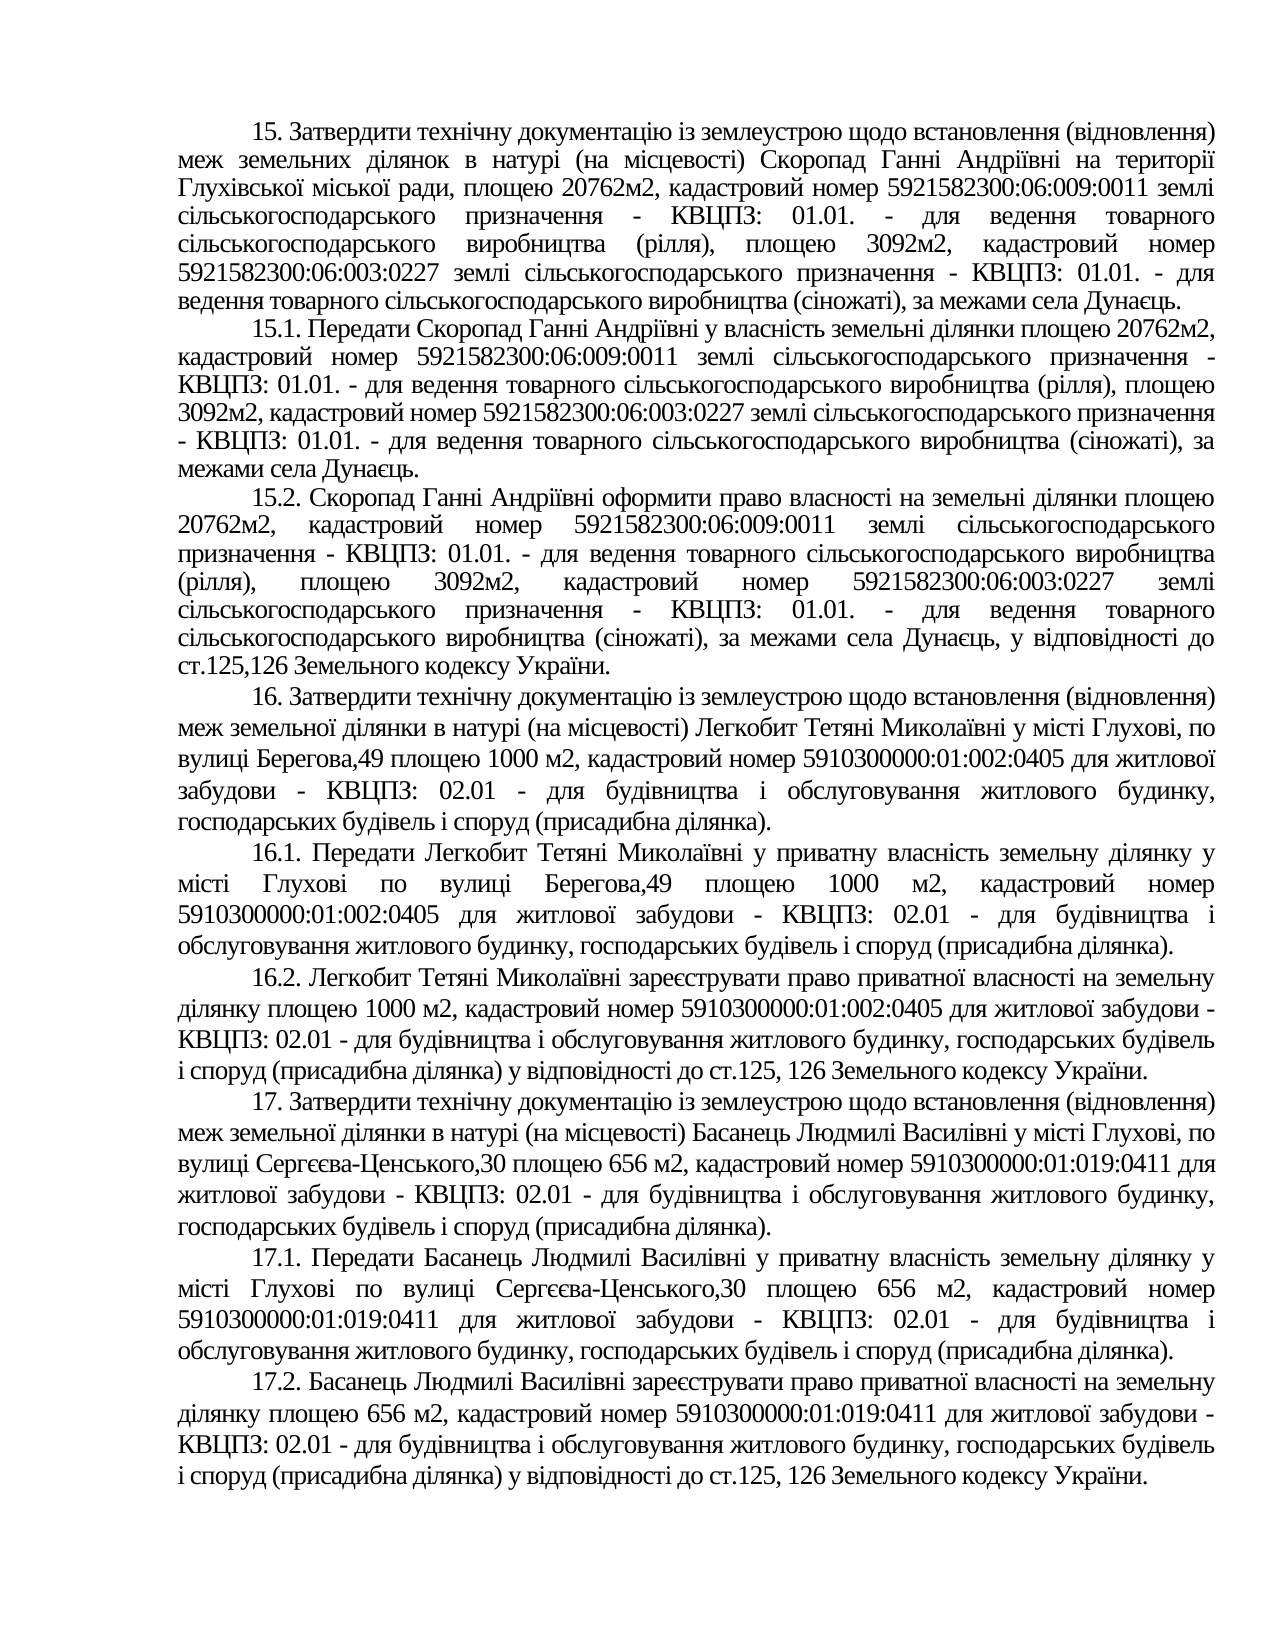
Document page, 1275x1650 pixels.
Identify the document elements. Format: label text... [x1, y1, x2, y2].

text 15.2. Скоропад Ганні Андріївні оформити право власності на земельні ділянки площею 20762м2, кадастровий номер 5921582300:06:009:0011 землі сільськогосподарського призначення - КВЦПЗ: 01.01. - для ведення товарного сільськогосподарського виробництва (рілля), площею 3092м2, кадастровий номер 5921582300:06:003:0227 землі сільськогосподарського призначення - КВЦПЗ: 01.01. - для ведення товарного сільськогосподарського виробництва (сіножаті), за межами села Дунаєць, у відповідності до ст.125,126 Земельного кодексу України. [177, 483, 1216, 680]
text 16. Затвердити технічну документацію із землеустрою щодо встановлення (відновлення) меж земельної ділянки в натурі (на місцевості) Легкобит Тетяні Миколаївні у місті Глухові, по вулиці Берегова,49 площею 1000 м2, кадастровий номер 5910300000:01:002:0405 для житлової забудови - КВЦПЗ: 02.01 - для будівництва і обслуговування житлового будинку, господарських будівель і споруд (присадибна ділянка). [177, 680, 1216, 836]
text 17.2. Басанець Людмилі Василівні зареєструвати право приватної власності на земельну ділянку площею 656 м2, кадастровий номер 5910300000:01:019:0411 для житлової забудови - КВЦПЗ: 02.01 - для будівництва і обслуговування житлового будинку, господарських будівель і споруд (присадибна ділянка) у відповідності до ст.125, 126 Земельного кодексу України. [177, 1366, 1216, 1490]
text 17. Затвердити технічну документацію із землеустрою щодо встановлення (відновлення) меж земельної ділянки в натурі (на місцевості) Басанець Людмилі Василівні у місті Глухові, по вулиці Сергєєва-Ценського,30 площею 656 м2, кадастровий номер 5910300000:01:019:0411 для житлової забудови - КВЦПЗ: 02.01 - для будівництва і обслуговування житлового будинку, господарських будівель і споруд (присадибна ділянка). [177, 1085, 1216, 1241]
text 15.1. Передати Скоропад Ганні Андріївні у власність земельні ділянки площею 20762м2, кадастровий номер 5921582300:06:009:0011 землі сільськогосподарського призначення - КВЦПЗ: 01.01. - для ведення товарного сільськогосподарського виробництва (рілля), площею 3092м2, кадастровий номер 5921582300:06:003:0227 землі сільськогосподарського призначення - КВЦПЗ: 01.01. - для ведення товарного сільськогосподарського виробництва (сіножаті), за межами села Дунаєць. [177, 315, 1216, 483]
text 15. Затвердити технічну документацію із землеустрою щодо встановлення (відновлення) меж земельних ділянок в натурі (на місцевості) Скоропад Ганні Андріївні на території Глухівської міської ради, площею 20762м2, кадастровий номер 5921582300:06:009:0011 землі сільськогосподарського призначення - КВЦПЗ: 01.01. - для ведення товарного сільськогосподарського виробництва (рілля), площею 3092м2, кадастровий номер 5921582300:06:003:0227 землі сільськогосподарського призначення - КВЦПЗ: 01.01. - для ведення товарного сільськогосподарського виробництва (сіножаті), за межами села Дунаєць. [177, 118, 1216, 315]
text 17.1. Передати Басанець Людмилі Василівні у приватну власність земельну ділянку у місті Глухові по вулиці Сергєєва-Ценського,30 площею 656 м2, кадастровий номер 5910300000:01:019:0411 для житлової забудови - КВЦПЗ: 02.01 - для будівництва і обслуговування житлового будинку, господарських будівель і споруд (присадибна ділянка). [177, 1241, 1216, 1366]
text 16.1. Передати Легкобит Тетяні Миколаївні у приватну власність земельну ділянку у місті Глухові по вулиці Берегова,49 площею 1000 м2, кадастровий номер 5910300000:01:002:0405 для житлової забудови - КВЦПЗ: 02.01 - для будівництва і обслуговування житлового будинку, господарських будівель і споруд (присадибна ділянка). [177, 836, 1216, 961]
text 16.2. Легкобит Тетяні Миколаївні зареєструвати право приватної власності на земельну ділянку площею 1000 м2, кадастровий номер 5910300000:01:002:0405 для житлової забудови - КВЦПЗ: 02.01 - для будівництва і обслуговування житлового будинку, господарських будівель і споруд (присадибна ділянка) у відповідності до ст.125, 126 Земельного кодексу України. [177, 961, 1216, 1085]
